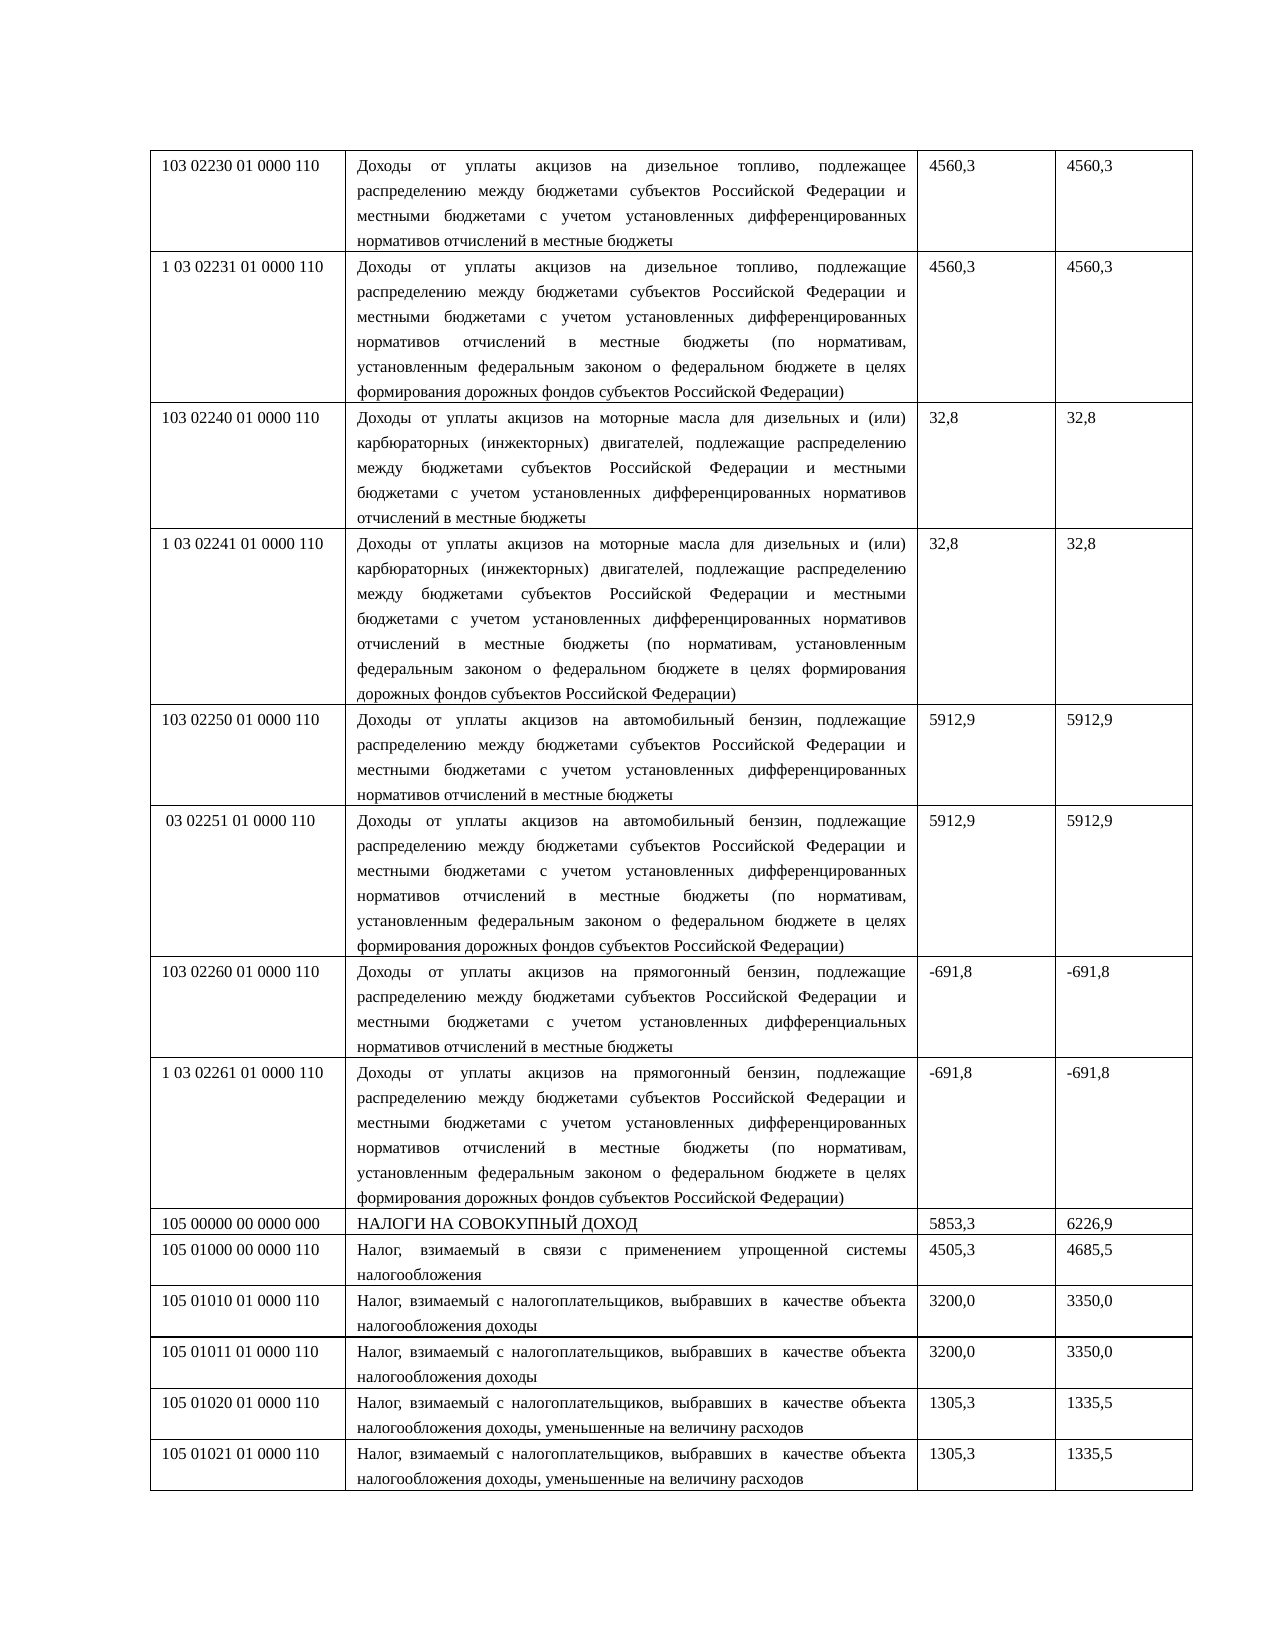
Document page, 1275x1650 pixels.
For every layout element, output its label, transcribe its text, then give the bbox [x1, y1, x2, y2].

table_cell 103 02230 01 0000 110 [151, 151, 345, 251]
table_cell 3350,0 [1056, 1338, 1192, 1387]
table_cell 1 03 02241 01 0000 110 [151, 529, 345, 704]
table_cell Налог, взимаемый с налогоплательщиков, выбравших в качестве объекта налогообложения доходы, уменьшенные на величину расходов [346, 1440, 917, 1489]
table_cell 105 01011 01 0000 110 [151, 1338, 345, 1387]
table_cell 105 01000 00 0000 110 [151, 1235, 345, 1285]
table_cell 1 03 02231 01 0000 110 [151, 252, 345, 402]
table_cell НАЛОГИ НА СОВОКУПНЫЙ ДОХОД [346, 1209, 917, 1234]
table_cell 5912,9 [918, 705, 1055, 805]
table_cell 3350,0 [1056, 1286, 1192, 1336]
table_cell 105 01010 01 0000 110 [151, 1286, 345, 1336]
table_cell 32,8 [918, 529, 1055, 704]
table_cell 6226,9 [1056, 1209, 1192, 1234]
table_cell Доходы от уплаты акцизов на дизельное топливо, подлежащие распределению между бюджетами субъектов Российской Федерации и местными бюджетами с учетом установленных дифференцированных нормативов отчислений в местные бюджеты (по нормативам, установленным федеральным законом о федеральном бюджете в целях формирования дорожных фондов субъектов Российской Федерации) [346, 252, 917, 402]
table_cell 4505,3 [918, 1235, 1055, 1285]
table_cell 3200,0 [918, 1286, 1055, 1336]
table_cell 32,8 [918, 403, 1055, 528]
table_cell 105 01020 01 0000 110 [151, 1389, 345, 1438]
table_cell 4685,5 [1056, 1235, 1192, 1285]
table_cell 5912,9 [918, 806, 1055, 956]
table_cell 03 02251 01 0000 110 [151, 806, 345, 956]
table_cell 105 00000 00 0000 000 [151, 1209, 345, 1234]
table_cell Доходы от уплаты акцизов на моторные масла для дизельных и (или) карбюраторных (инжекторных) двигателей, подлежащие распределению между бюджетами субъектов Российской Федерации и местными бюджетами с учетом установленных дифференцированных нормативов отчислений в местные бюджеты [346, 403, 917, 528]
table_cell 103 02250 01 0000 110 [151, 705, 345, 805]
table_cell Доходы от уплаты акцизов на дизельное топливо, подлежащее распределению между бюджетами субъектов Российской Федерации и местными бюджетами с учетом установленных дифференцированных нормативов отчислений в местные бюджеты [346, 151, 917, 251]
table_cell 1 03 02261 01 0000 110 [151, 1058, 345, 1208]
table_cell 105 01021 01 0000 110 [151, 1440, 345, 1489]
table_cell -691,8 [918, 957, 1055, 1057]
table_cell Доходы от уплаты акцизов на прямогонный бензин, подлежащие распределению между бюджетами субъектов Российской Федерации и местными бюджетами с учетом установленных дифференцированных нормативов отчислений в местные бюджеты (по нормативам, установленным федеральным законом о федеральном бюджете в целях формирования дорожных фондов субъектов Российской Федерации) [346, 1058, 917, 1208]
table_cell 4560,3 [918, 252, 1055, 402]
table_cell 1305,3 [918, 1389, 1055, 1438]
table_cell -691,8 [1056, 957, 1192, 1057]
table_cell 1335,5 [1056, 1389, 1192, 1438]
table_cell 4560,3 [1056, 252, 1192, 402]
table_cell -691,8 [918, 1058, 1055, 1208]
table_cell Доходы от уплаты акцизов на моторные масла для дизельных и (или) карбюраторных (инжекторных) двигателей, подлежащие распределению между бюджетами субъектов Российской Федерации и местными бюджетами с учетом установленных дифференцированных нормативов отчислений в местные бюджеты (по нормативам, установленным федеральным законом о федеральном бюджете в целях формирования дорожных фондов субъектов Российской Федерации) [346, 529, 917, 704]
table_cell 3200,0 [918, 1338, 1055, 1387]
table_cell 5853,3 [918, 1209, 1055, 1234]
table_cell Налог, взимаемый в связи с применением упрощенной системы налогообложения [346, 1235, 917, 1285]
table_cell 5912,9 [1056, 705, 1192, 805]
table_cell 1335,5 [1056, 1440, 1192, 1489]
table_cell 103 02260 01 0000 110 [151, 957, 345, 1057]
table_cell 32,8 [1056, 403, 1192, 528]
table_cell 5912,9 [1056, 806, 1192, 956]
table_cell Доходы от уплаты акцизов на автомобильный бензин, подлежащие распределению между бюджетами субъектов Российской Федерации и местными бюджетами с учетом установленных дифференцированных нормативов отчислений в местные бюджеты (по нормативам, установленным федеральным законом о федеральном бюджете в целях формирования дорожных фондов субъектов Российской Федерации) [346, 806, 917, 956]
table_cell Налог, взимаемый с налогоплательщиков, выбравших в качестве объекта налогообложения доходы, уменьшенные на величину расходов [346, 1389, 917, 1438]
table_cell 4560,3 [1056, 151, 1192, 251]
table_cell 103 02240 01 0000 110 [151, 403, 345, 528]
table_cell -691,8 [1056, 1058, 1192, 1208]
table_cell Налог, взимаемый с налогоплательщиков, выбравших в качестве объекта налогообложения доходы [346, 1286, 917, 1336]
table_cell 32,8 [1056, 529, 1192, 704]
table_cell Доходы от уплаты акцизов на автомобильный бензин, подлежащие распределению между бюджетами субъектов Российской Федерации и местными бюджетами с учетом установленных дифференцированных нормативов отчислений в местные бюджеты [346, 705, 917, 805]
table_cell Налог, взимаемый с налогоплательщиков, выбравших в качестве объекта налогообложения доходы [346, 1338, 917, 1387]
table_cell 1305,3 [918, 1440, 1055, 1489]
table_cell 4560,3 [918, 151, 1055, 251]
table_cell Доходы от уплаты акцизов на прямогонный бензин, подлежащие распределению между бюджетами субъектов Российской Федерации и местными бюджетами с учетом установленных дифференциальных нормативов отчислений в местные бюджеты [346, 957, 917, 1057]
